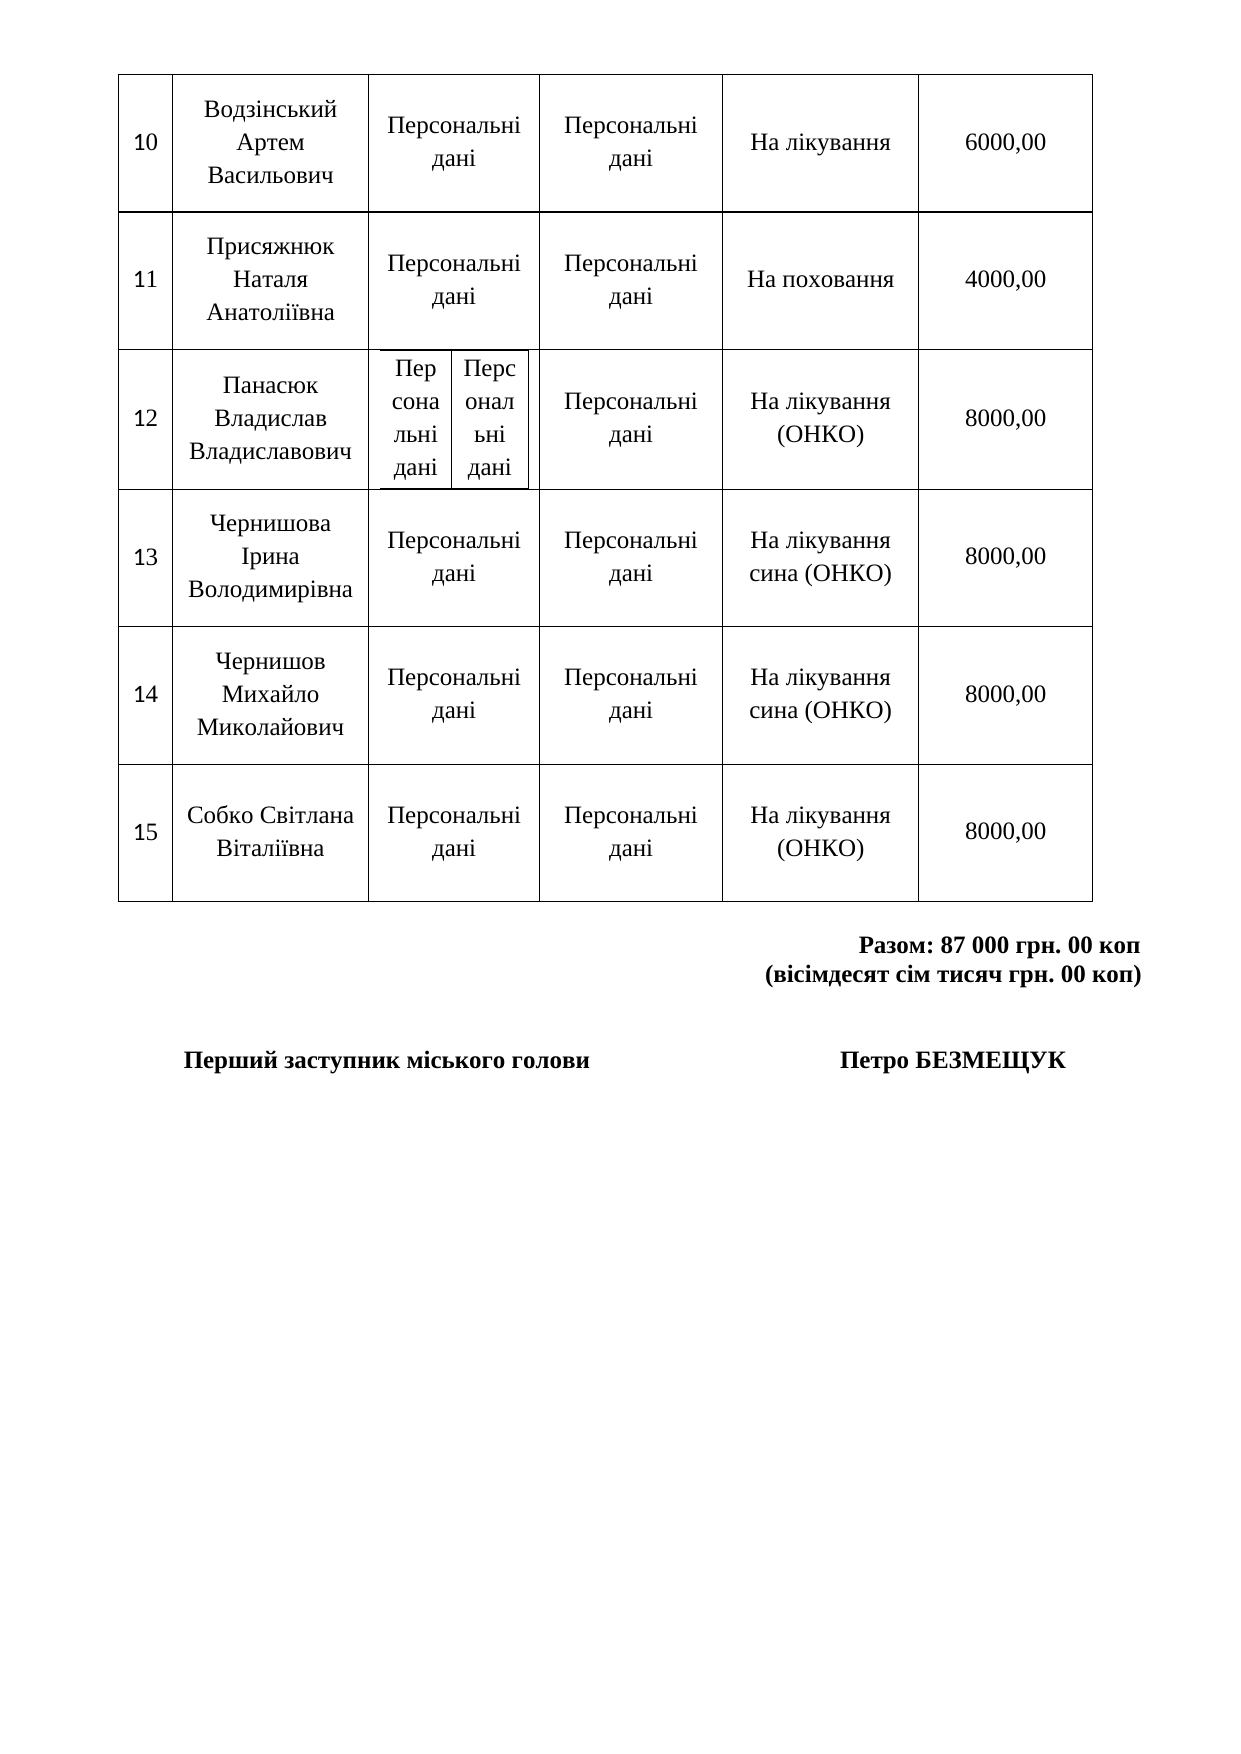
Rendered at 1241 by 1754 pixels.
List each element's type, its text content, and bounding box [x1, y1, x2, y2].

table_cell 8000,00 [919, 490, 1092, 626]
table_cell Чернишов Михайло Миколайович [173, 627, 368, 763]
table_cell На лікування сина (ОНКО) [723, 490, 918, 626]
table_cell Собко Світлана Віталіївна [173, 765, 368, 901]
table_cell 8000,00 [919, 627, 1092, 763]
table_cell Персональні дані [369, 765, 539, 901]
table_cell Присяжнюк Наталя Анатоліївна [173, 213, 368, 349]
table_cell 15 [119, 765, 172, 901]
table_cell На лікування [723, 75, 918, 211]
table_cell Персональні дані [540, 765, 722, 901]
table_cell Персональні дані [540, 75, 722, 211]
table_cell Персональні дані [540, 213, 722, 349]
table_cell [529, 350, 539, 488]
table_cell На лікування (ОНКО) [723, 350, 918, 488]
table_cell На лікування сина (ОНКО) [723, 627, 918, 763]
table_cell 11 [119, 213, 172, 349]
table_cell 8000,00 [919, 350, 1092, 488]
table_cell Персональні дані [369, 213, 539, 349]
table_cell 10 [119, 75, 172, 211]
table_cell Чернишова Ірина Володимирівна [173, 490, 368, 626]
table_cell Персональні дані [540, 490, 722, 626]
table_cell Водзінський Артем Васильович [173, 75, 368, 211]
table_cell 13 [119, 490, 172, 626]
table_cell Персональні дані [369, 75, 539, 211]
table_cell На поховання [723, 213, 918, 349]
table_cell Персональні дані [369, 627, 539, 763]
table_cell На лікування (ОНКО) [723, 765, 918, 901]
table_cell [369, 350, 451, 488]
table_cell 6000,00 [919, 75, 1092, 211]
table_cell 14 [119, 627, 172, 763]
table_cell Панасюк Владислав Владиславович [173, 350, 368, 488]
table_cell Персональні дані [540, 350, 722, 488]
table_cell 8000,00 [919, 765, 1092, 901]
text Разом: 87 000 грн. 00 коп [177, 930, 1152, 959]
table_cell 4000,00 [919, 213, 1092, 349]
table_cell Персональні дані [540, 627, 722, 763]
table_cell 12 [119, 350, 172, 488]
text (вісімдесят сім тисяч грн. 00 коп) [177, 959, 1152, 988]
table_cell Персональні дані [369, 490, 539, 626]
text Перший заступник міського голови Петро БЕЗМЕЩУК [177, 1045, 1152, 1074]
